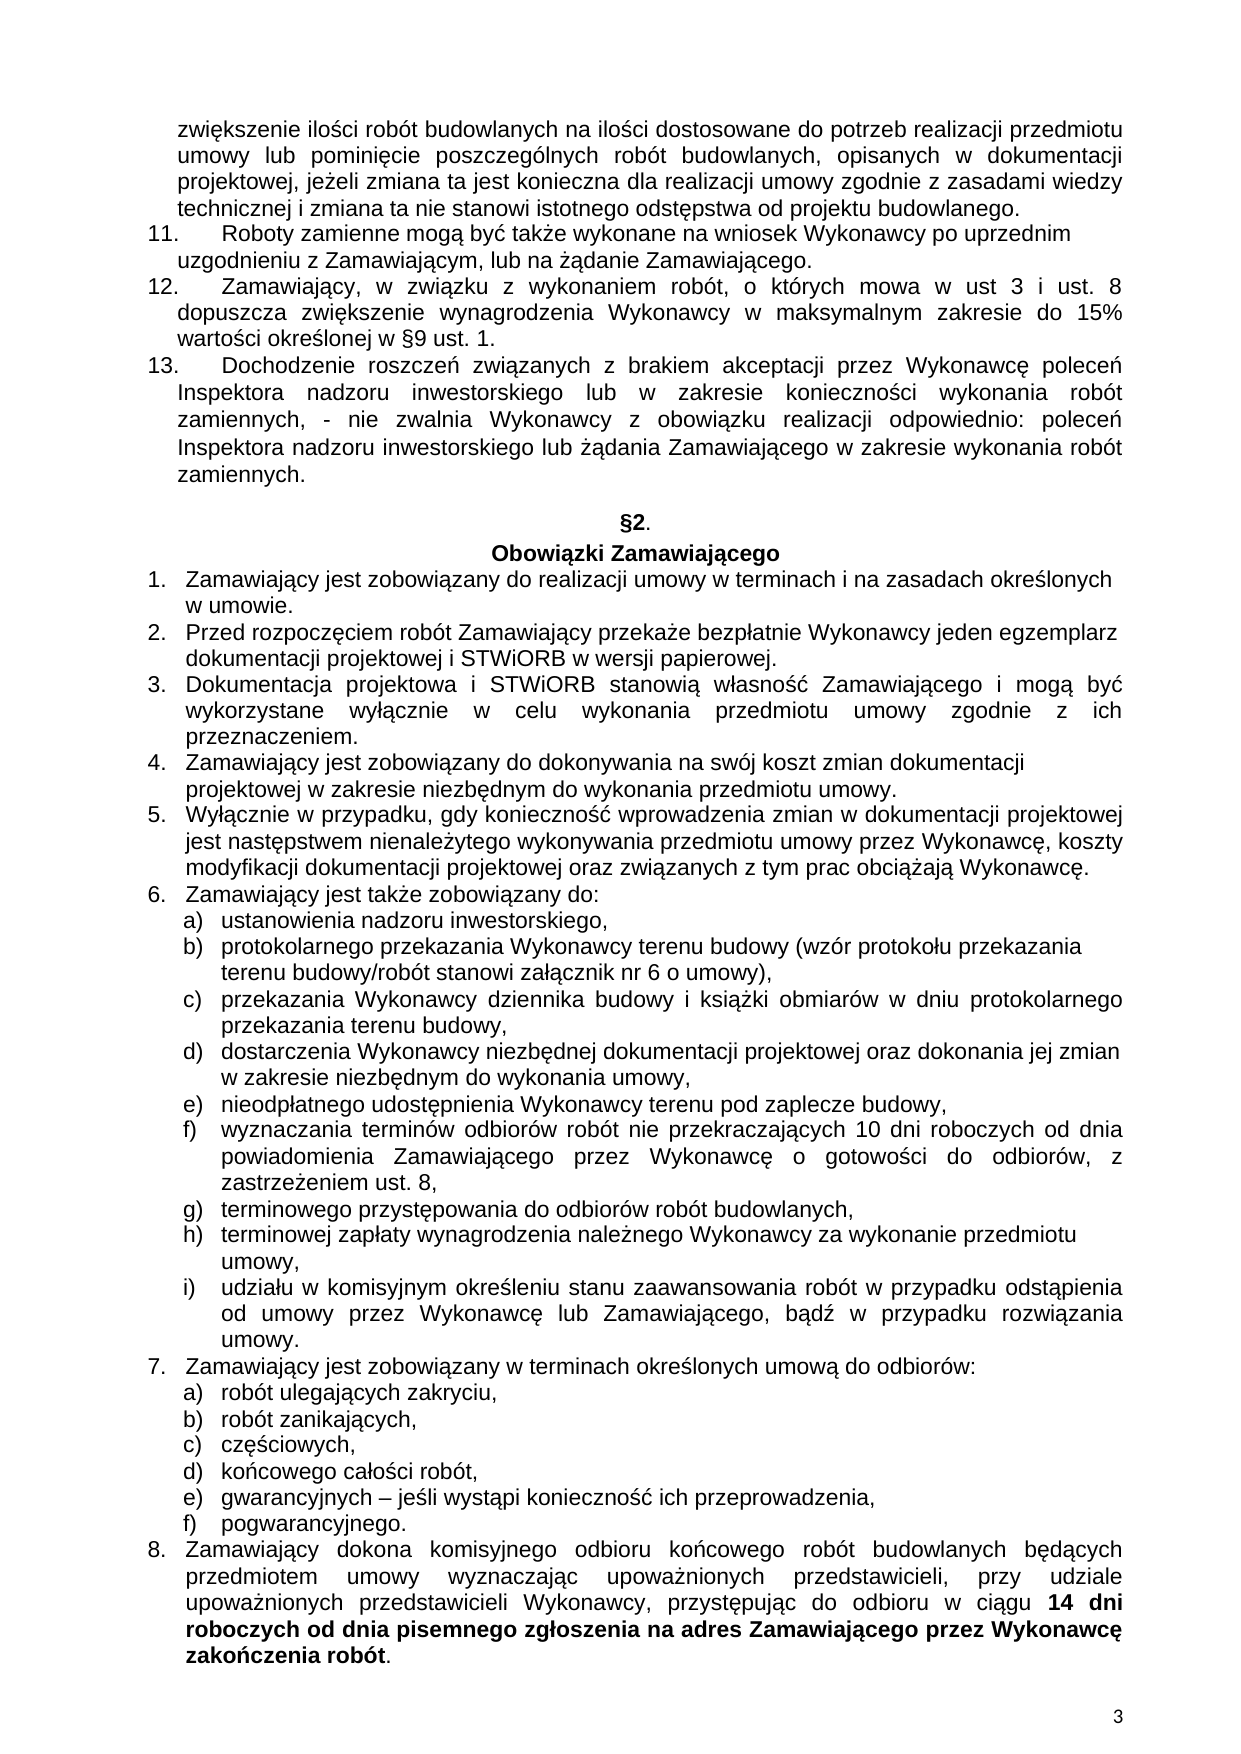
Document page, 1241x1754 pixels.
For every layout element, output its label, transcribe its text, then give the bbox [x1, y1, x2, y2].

list Zamawiający, w związku z wykonaniem robót, o których mowa w ust 3 i ust. 8 dopuszcza zwiększenie wynagrodzenia Wykonawcy w maksymalnym zakresie do 15% wartości określonej w §9 ust. 1. [147, 273, 1123, 352]
list końcowego całości robót, [183, 1458, 1123, 1484]
list robót zanikających, [183, 1406, 1123, 1432]
list Zamawiający dokona komisyjnego odbioru końcowego robót budowlanych będących przedmiotem umowy wyznaczając upoważnionych przedstawicieli, przy udziale upoważnionych przedstawicieli Wykonawcy, przystępując do odbioru w ciągu 14 dni roboczych od dnia pisemnego zgłoszenia na adres Zamawiającego przez Wykonawcę zakończenia robót. [147, 1536, 1123, 1668]
list nieodpłatnego udostępnienia Wykonawcy terenu pod zaplecze budowy, [183, 1091, 1123, 1117]
list terminowej zapłaty wynagrodzenia należnego Wykonawcy za wykonanie przedmiotu umowy, [183, 1222, 1123, 1274]
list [147, 116, 1123, 221]
list Roboty zamienne mogą być także wykonane na wniosek Wykonawcy po uprzednim uzgodnieniu z Zamawiającym, lub na żądanie Zamawiającego. [147, 221, 1123, 273]
list Wyłącznie w przypadku, gdy konieczność wprowadzenia zmian w dokumentacji projektowej jest następstwem nienależytego wykonywania przedmiotu umowy przez Wykonawcę, koszty modyfikacji dokumentacji projektowej oraz związanych z tym prac obciążają Wykonawcę. [147, 802, 1123, 880]
list udziału w komisyjnym określeniu stanu zaawansowania robót w przypadku odstąpienia od umowy przez Wykonawcę lub Zamawiającego, bądź w przypadku rozwiązania umowy. [183, 1274, 1123, 1352]
list protokolarnego przekazania Wykonawcy terenu budowy (wzór protokołu przekazania terenu budowy/robót stanowi załącznik nr 6 o umowy), [183, 933, 1123, 986]
list dostarczenia Wykonawcy niezbędnej dokumentacji projektowej oraz dokonania jej zmian w zakresie niezbędnym do wykonania umowy, [183, 1038, 1123, 1091]
list Dokumentacja projektowa i STWiORB stanowią własność Zamawiającego i mogą być wykorzystane wyłącznie w celu wykonania przedmiotu umowy zgodnie z ich przeznaczeniem. [147, 671, 1123, 749]
list gwarancyjnych – jeśli wystąpi konieczność ich przeprowadzenia, [183, 1484, 1123, 1511]
text §2. [147, 509, 1123, 535]
list Zamawiający jest także zobowiązany do: [147, 881, 1123, 907]
list Zamawiający jest zobowiązany do realizacji umowy w terminach i na zasadach określonych w umowie. [147, 566, 1121, 618]
list Zamawiający jest zobowiązany do dokonywania na swój koszt zmian dokumentacji projektowej w zakresie niezbędnym do wykonania przedmiotu umowy. [147, 750, 1123, 802]
list wyznaczania terminów odbiorów robót nie przekraczających 10 dni roboczych od dnia powiadomienia Zamawiającego przez Wykonawcę o gotowości do odbiorów, z zastrzeżeniem ust. 8, [183, 1117, 1123, 1195]
list ustanowienia nadzoru inwestorskiego, [183, 907, 1123, 933]
list Przed rozpoczęciem robót Zamawiający przekaże bezpłatnie Wykonawcy jeden egzemplarz dokumentacji projektowej i STWiORB w wersji papierowej. [147, 618, 1123, 671]
text Obowiązki Zamawiającego [147, 540, 1123, 566]
list częściowych, [183, 1432, 1123, 1458]
list Zamawiający jest zobowiązany w terminach określonych umową do odbiorów: [147, 1353, 1123, 1379]
list przekazania Wykonawcy dziennika budowy i książki obmiarów w dniu protokolarnego przekazania terenu budowy, [183, 986, 1123, 1038]
list terminowego przystępowania do odbiorów robót budowlanych, [183, 1196, 1123, 1222]
list Dochodzenie roszczeń związanych z brakiem akceptacji przez Wykonawcę poleceń Inspektora nadzoru inwestorskiego lub w zakresie konieczności wykonania robót zamiennych, - nie zwalnia Wykonawcy z obowiązku realizacji odpowiednio: poleceń Inspektora nadzoru inwestorskiego lub żądania Zamawiającego w zakresie wykonania robót zamiennych. [147, 352, 1123, 487]
list pogwarancyjnego. [183, 1511, 1123, 1536]
list robót ulegających zakryciu, [183, 1379, 1123, 1406]
